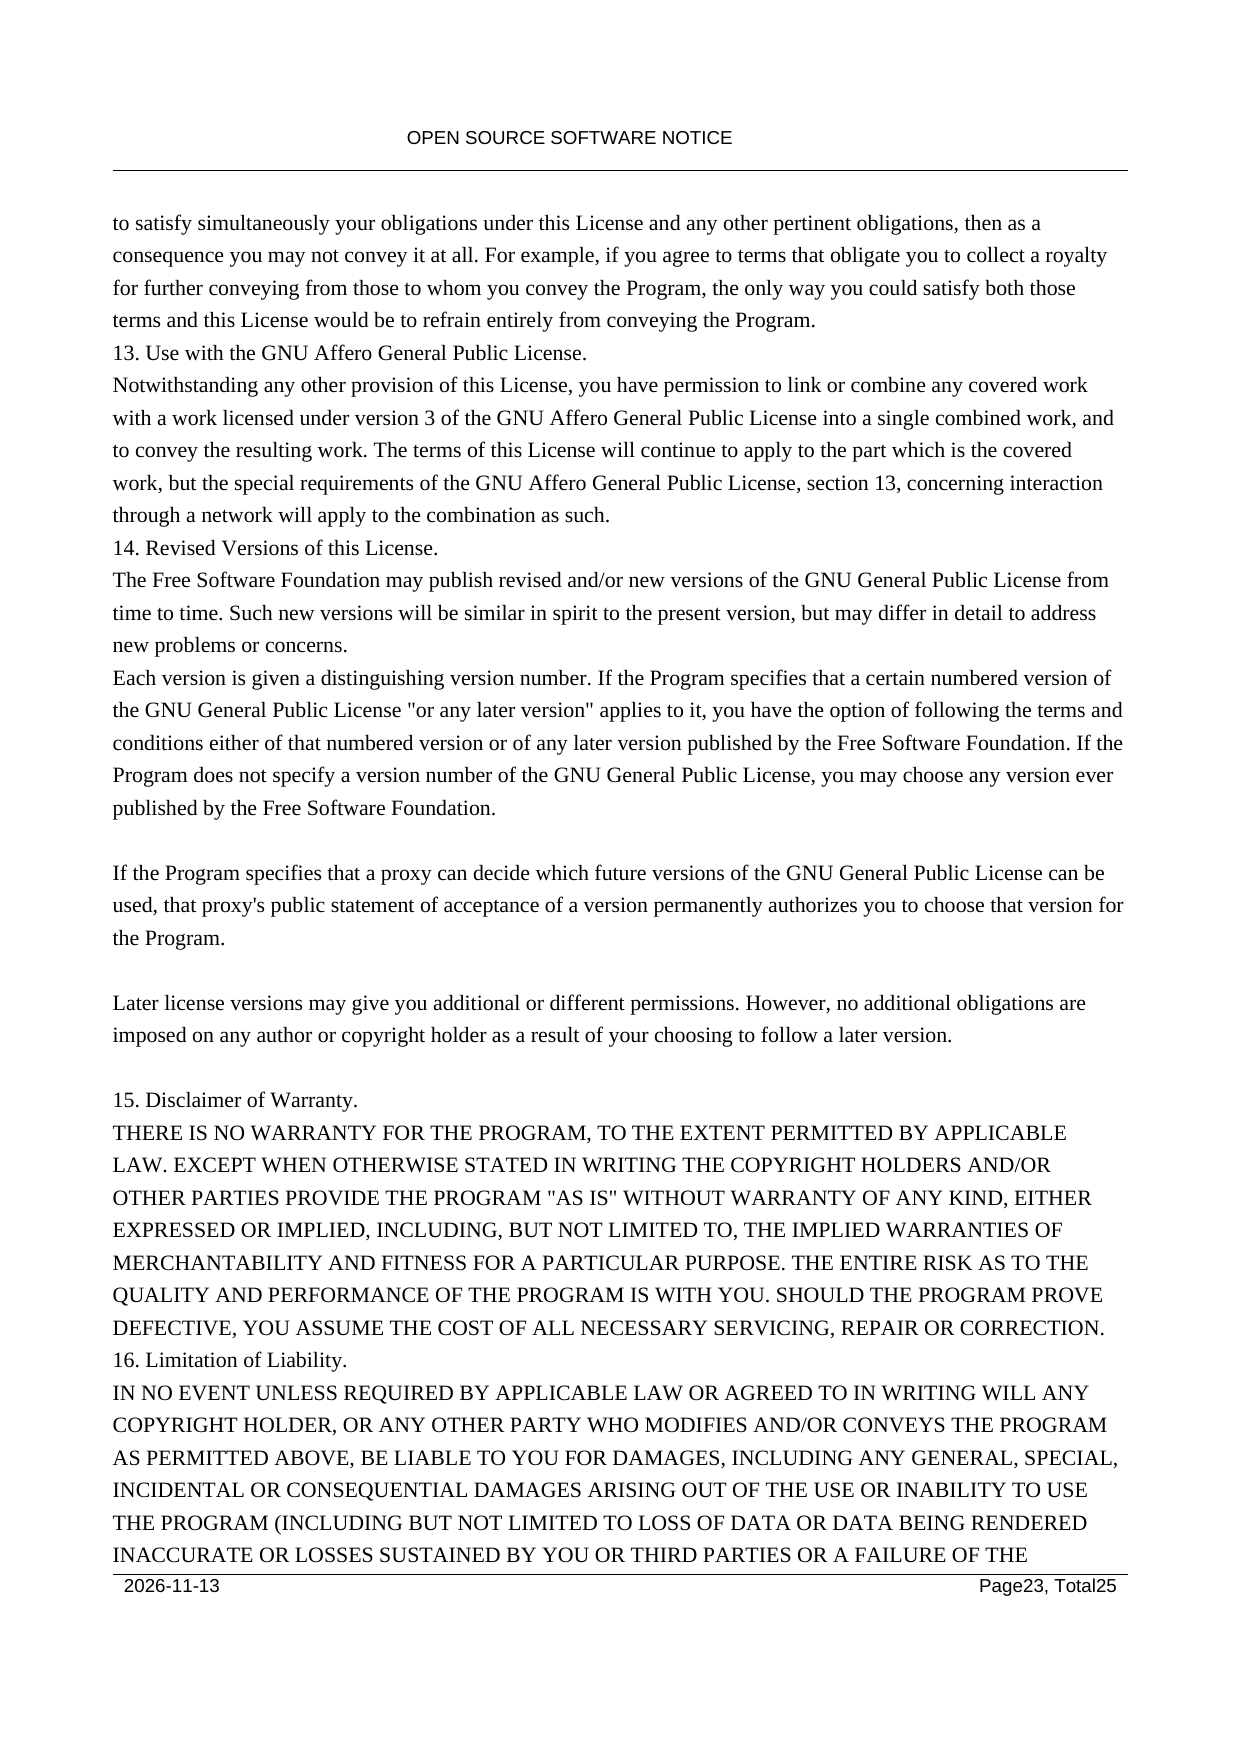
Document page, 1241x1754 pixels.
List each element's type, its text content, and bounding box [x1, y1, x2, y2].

text 13. Use with the GNU Affero General Public License. [112, 336, 1128, 369]
text 16. Limitation of Liability. [112, 1344, 1128, 1376]
text Each version is given a distinguishing version number. If the Program specifies that a certain numbered version of the GNU General Public License "or any later version" applies to it, you have the option of following the terms and conditions either of that numbered version or of any later version published by the Free Software Foundation. If the Program does not specify a version number of the GNU General Public License, you may choose any version ever published by the Free Software Foundation. [112, 661, 1128, 824]
text THERE IS NO WARRANTY FOR THE PROGRAM, TO THE EXTENT PERMITTED BY APPLICABLE LAW. EXCEPT WHEN OTHERWISE STATED IN WRITING THE COPYRIGHT HOLDERS AND/OR OTHER PARTIES PROVIDE THE PROGRAM "AS IS" WITHOUT WARRANTY OF ANY KIND, EITHER EXPRESSED OR IMPLIED, INCLUDING, BUT NOT LIMITED TO, THE IMPLIED WARRANTIES OF MERCHANTABILITY AND FITNESS FOR A PARTICULAR PURPOSE. THE ENTIRE RISK AS TO THE QUALITY AND PERFORMANCE OF THE PROGRAM IS WITH YOU. SHOULD THE PROGRAM PROVE DEFECTIVE, YOU ASSUME THE COST OF ALL NECESSARY SERVICING, REPAIR OR CORRECTION. [112, 1116, 1128, 1344]
text The Free Software Foundation may publish revised and/or new versions of the GNU General Public License from time to time. Such new versions will be similar in spirit to the present version, but may differ in detail to address new problems or concerns. [112, 564, 1128, 661]
text 15. Disclaimer of Warranty. [112, 1084, 1128, 1116]
text 14. Revised Versions of this License. [112, 531, 1128, 564]
text Later license versions may give you additional or different permissions. However, no additional obligations are imposed on any author or copyright holder as a result of your choosing to follow a later version. [112, 986, 1128, 1051]
text If the Program specifies that a proxy can decide which future versions of the GNU General Public License can be used, that proxy's public statement of acceptance of a version permanently authorizes you to choose that version for the Program. [112, 856, 1128, 954]
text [112, 206, 1128, 336]
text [112, 1376, 1128, 1571]
text Notwithstanding any other provision of this License, you have permission to link or combine any covered work with a work licensed under version 3 of the GNU Affero General Public License into a single combined work, and to convey the resulting work. The terms of this License will continue to apply to the part which is the covered work, but the special requirements of the GNU Affero General Public License, section 13, concerning interaction through a network will apply to the combination as such. [112, 369, 1128, 531]
